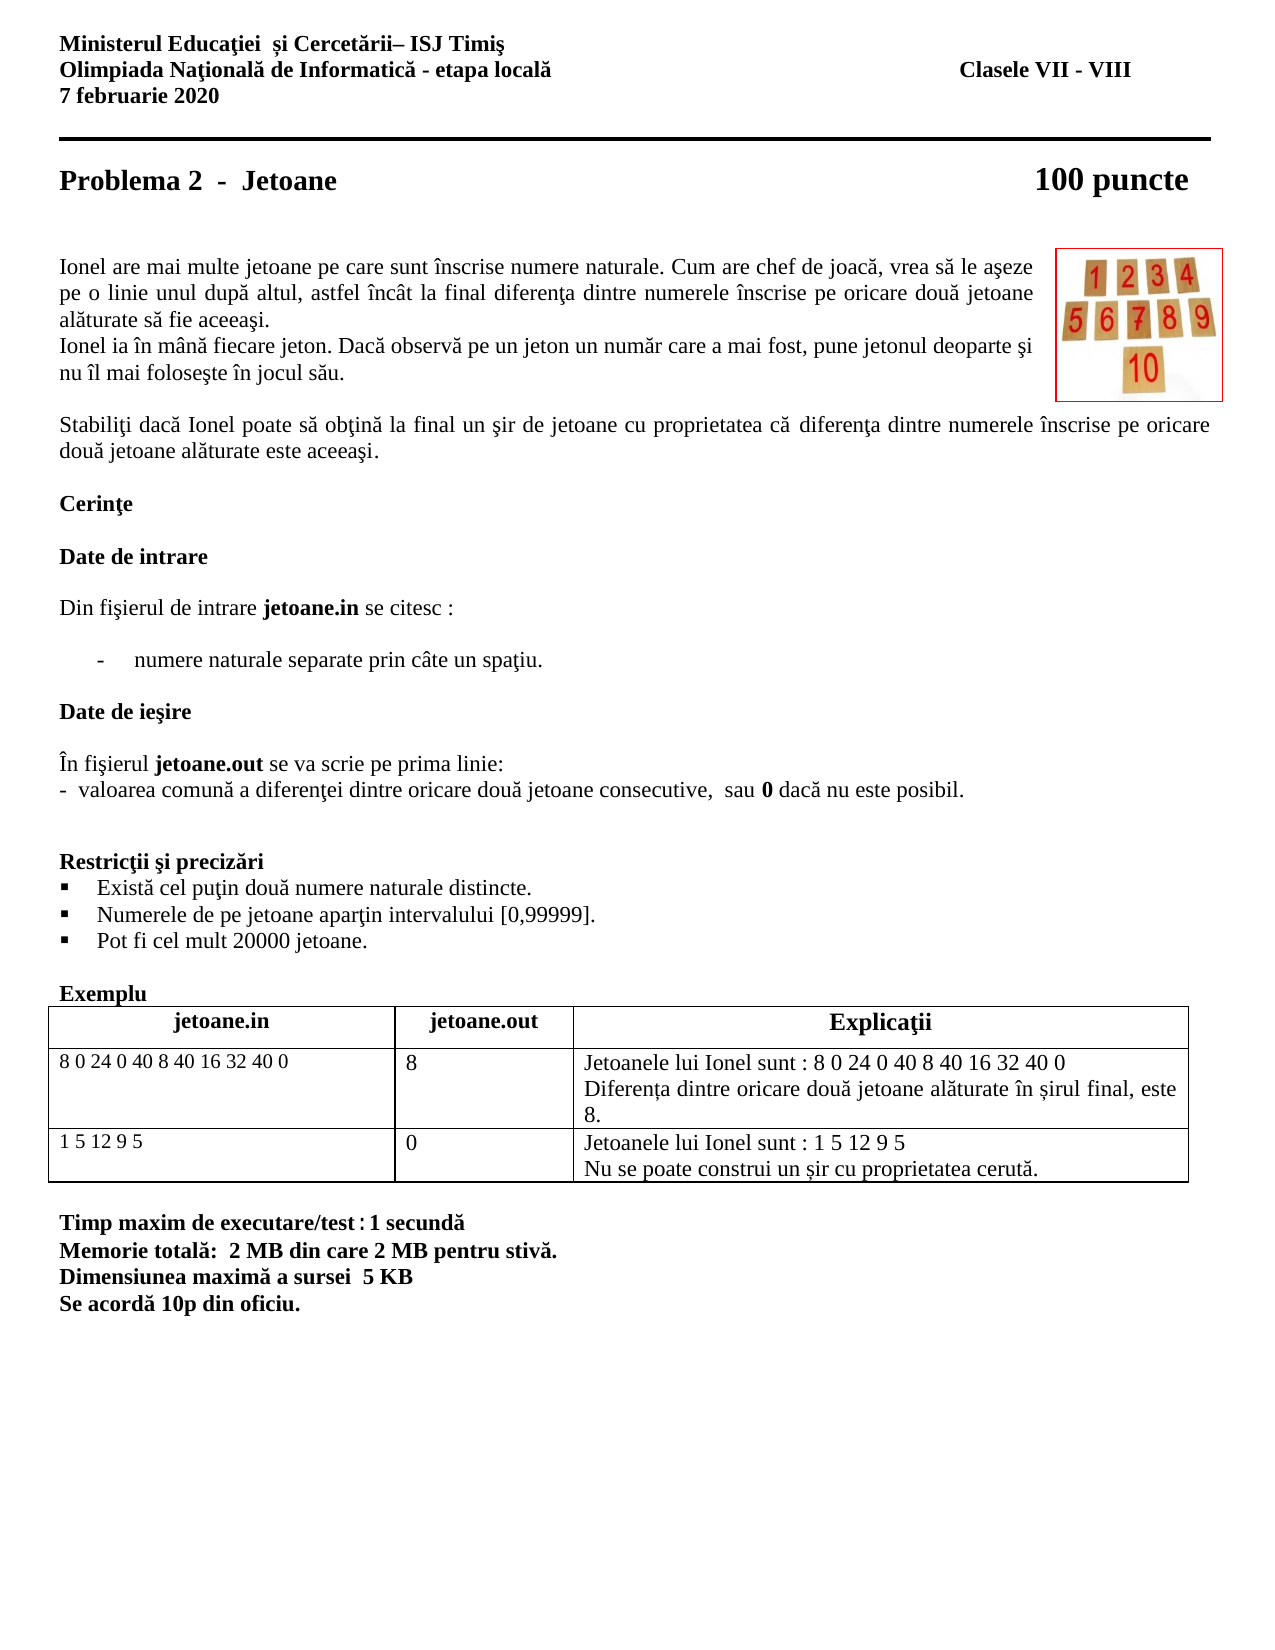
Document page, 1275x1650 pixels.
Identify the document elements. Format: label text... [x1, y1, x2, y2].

text - valoarea comună a diferenţei dintre oricare două jetoane consecutive, sau 0 dacă nu este posibil. [59, 776, 1211, 802]
list Numerele de pe jetoane aparţin intervalului [0,99999]. [59, 901, 1211, 927]
table_cell 8 [396, 1049, 573, 1128]
subtitle Date de ieşire [59, 698, 1211, 725]
text Exemplu [59, 980, 1211, 1006]
table_cell Jetoanele lui Ionel sunt : 1 5 12 9 5 Nu se poate construi un șir cu proprietatea cerută. [574, 1129, 1188, 1181]
table_header jetoane.in [49, 1007, 394, 1047]
text Dimensiunea maximă a sursei 5 KB [59, 1263, 1211, 1290]
subtitle Problema 2 - Jetoane 100 puncte [59, 160, 1211, 198]
list Există cel puţin două numere naturale distincte. [59, 874, 1211, 901]
table_cell 0 [396, 1129, 573, 1181]
table_cell 1 5 12 9 5 [49, 1129, 394, 1181]
table_cell 8 0 24 0 40 8 40 16 32 40 0 [49, 1049, 394, 1128]
text Cerinţe [59, 490, 1211, 517]
text Din fişierul de intrare jetoane.in se citesc : [59, 594, 1211, 621]
text Date de intrare [59, 543, 1211, 569]
text Restricţii şi precizări [59, 848, 1211, 874]
text Memorie totală: 2 MB din care 2 MB pentru stivă. [59, 1237, 1211, 1263]
list numere naturale separate prin câte un spaţiu. [97, 646, 1211, 672]
table_cell Jetoanele lui Ionel sunt : 8 0 24 0 40 8 40 16 32 40 0 Diferența dintre oricare două jetoane alăturate în șirul final, este 8. [574, 1049, 1188, 1128]
list Pot fi cel mult 20000 jetoane. [59, 927, 1211, 953]
text Stabiliţi dacă Ionel poate să obţină la final un şir de jetoane cu proprietatea că diferenţa dintre numerele înscrise pe oricare două jetoane alăturate este aceeaşi. [59, 411, 1211, 464]
text În fişierul jetoane.out se va scrie pe prima linie: [59, 750, 1211, 776]
text Ionel ia în mână fiecare jeton. Dacă observă pe un jeton un număr care a mai fost, pune jetonul deoparte şi nu îl mai foloseşte în jocul său. [59, 332, 1055, 385]
text Ionel are mai multe jetoane pe care sunt înscrise numere naturale. Cum are chef de joacă, vrea să le aşeze pe o linie unul după altul, astfel încât la final diferenţa dintre numerele înscrise pe oricare două jetoane alăturate să fie aceeaşi. [59, 253, 1055, 332]
table_header jetoane.out [396, 1007, 573, 1047]
table_header Explicaţii [574, 1007, 1188, 1047]
picture [1057, 249, 1222, 401]
text Timp maxim de executare/test:1 secundă [59, 1209, 1199, 1237]
text Se acordă 10p din oficiu. [59, 1290, 1211, 1316]
